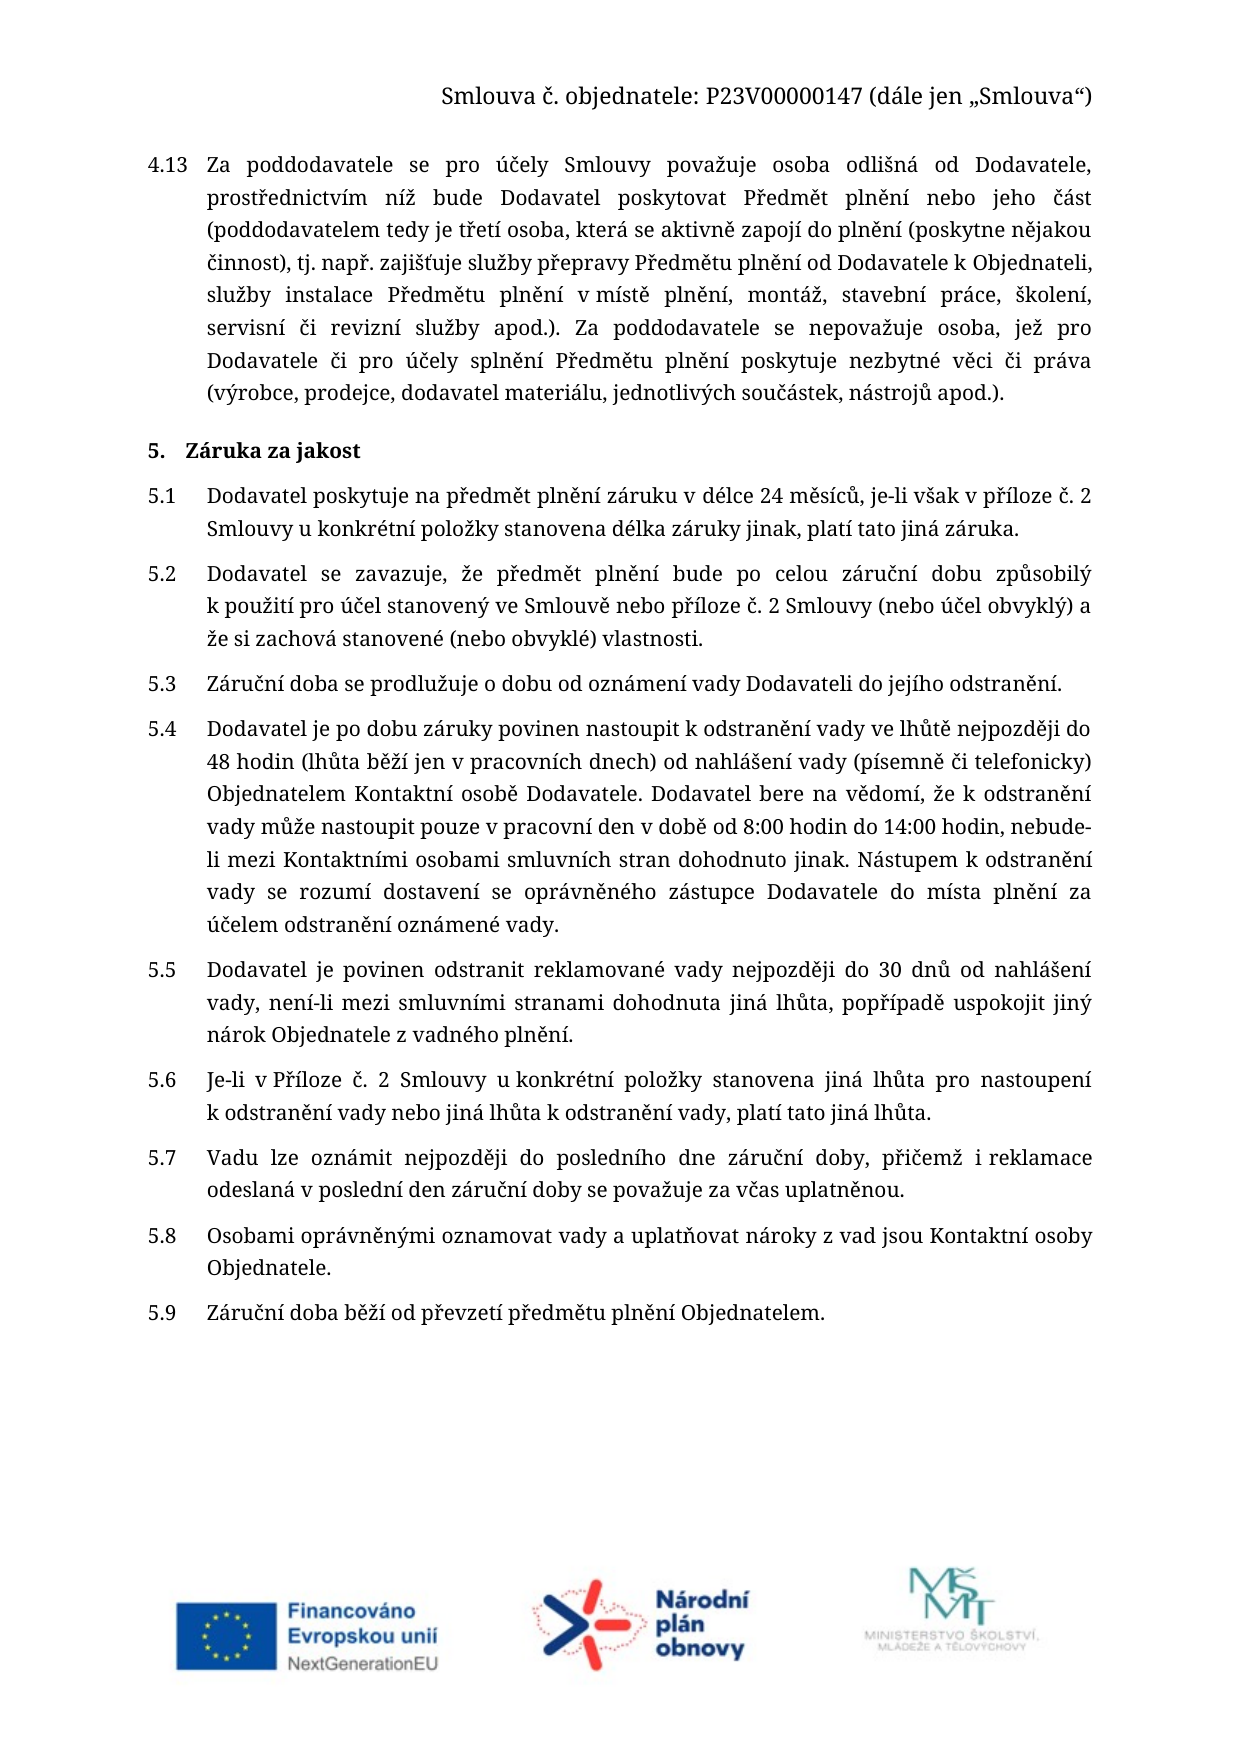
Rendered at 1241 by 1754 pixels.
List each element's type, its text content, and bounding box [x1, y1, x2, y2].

list Záruka za jakost [148, 436, 1093, 464]
list Dodavatel poskytuje na předmět plnění záruku v délce 24 měsíců, je-li však v příloze č. 2 Smlouvy u konkrétní položky stanovena délka záruky jinak, platí tato jiná záruka. [148, 481, 1093, 542]
list Je-li v Příloze č. 2 Smlouvy u konkrétní položky stanovena jiná lhůta pro nastoupení k odstranění vady nebo jiná lhůta k odstranění vady, platí tato jiná lhůta. [148, 1065, 1093, 1126]
list Dodavatel je povinen odstranit reklamované vady nejpozději do 30 dnů od nahlášení vady, není-li mezi smluvními stranami dohodnuta jiná lhůta, popřípadě uspokojit jiný nárok Objednatele z vadného plnění. [148, 955, 1093, 1049]
list Záruční doba běží od převzetí předmětu plnění Objednatelem. [148, 1298, 1093, 1327]
list Dodavatel je po dobu záruky povinen nastoupit k odstranění vady ve lhůtě nejpozději do 48 hodin (lhůta běží jen v pracovních dnech) od nahlášení vady (písemně či telefonicky) Objednatelem Kontaktní osobě Dodavatele. Dodavatel bere na vědomí, že k odstranění vady může nastoupit pouze v pracovní den v době od 8:00 hodin do 14:00 hodin, nebude-li mezi Kontaktními osobami smluvních stran dohodnuto jinak. Nástupem k odstranění vady se rozumí dostavení se oprávněného zástupce Dodavatele do místa plnění za účelem odstranění oznámené vady. [148, 714, 1093, 938]
list Osobami oprávněnými oznamovat vady a uplatňovat nároky z vad jsou Kontaktní osoby Objednatele. [148, 1221, 1093, 1282]
list Vadu lze oznámit nejpozději do posledního dne záruční doby, přičemž i reklamace odeslaná v poslední den záruční doby se považuje za včas uplatněnou. [148, 1143, 1093, 1204]
list Za poddodavatele se pro účely Smlouvy považuje osoba odlišná od Dodavatele, prostřednictvím níž bude Dodavatel poskytovat Předmět plnění nebo jeho část (poddodavatelem tedy je třetí osoba, která se aktivně zapojí do plnění (poskytne nějakou činnost), tj. např. zajišťuje služby přepravy Předmětu plnění od Dodavatele k Objednateli, služby instalace Předmětu plnění v místě plnění, montáž, stavební práce, školení, servisní či revizní služby apod.). Za poddodavatele se nepovažuje osoba, jež pro Dodavatele či pro účely splnění Předmětu plnění poskytuje nezbytné věci či práva (výrobce, prodejce, dodavatel materiálu, jednotlivých součástek, nástrojů apod.). [148, 150, 1093, 407]
list Záruční doba se prodlužuje o dobu od oznámení vady Dodavateli do jejího odstranění. [148, 669, 1093, 698]
list Dodavatel se zavazuje, že předmět plnění bude po celou záruční dobu způsobilý k použití pro účel stanovený ve Smlouvě nebo příloze č. 2 Smlouvy (nebo účel obvyklý) a že si zachová stanovené (nebo obvyklé) vlastnosti. [148, 559, 1093, 652]
picture [147, 1521, 1093, 1698]
